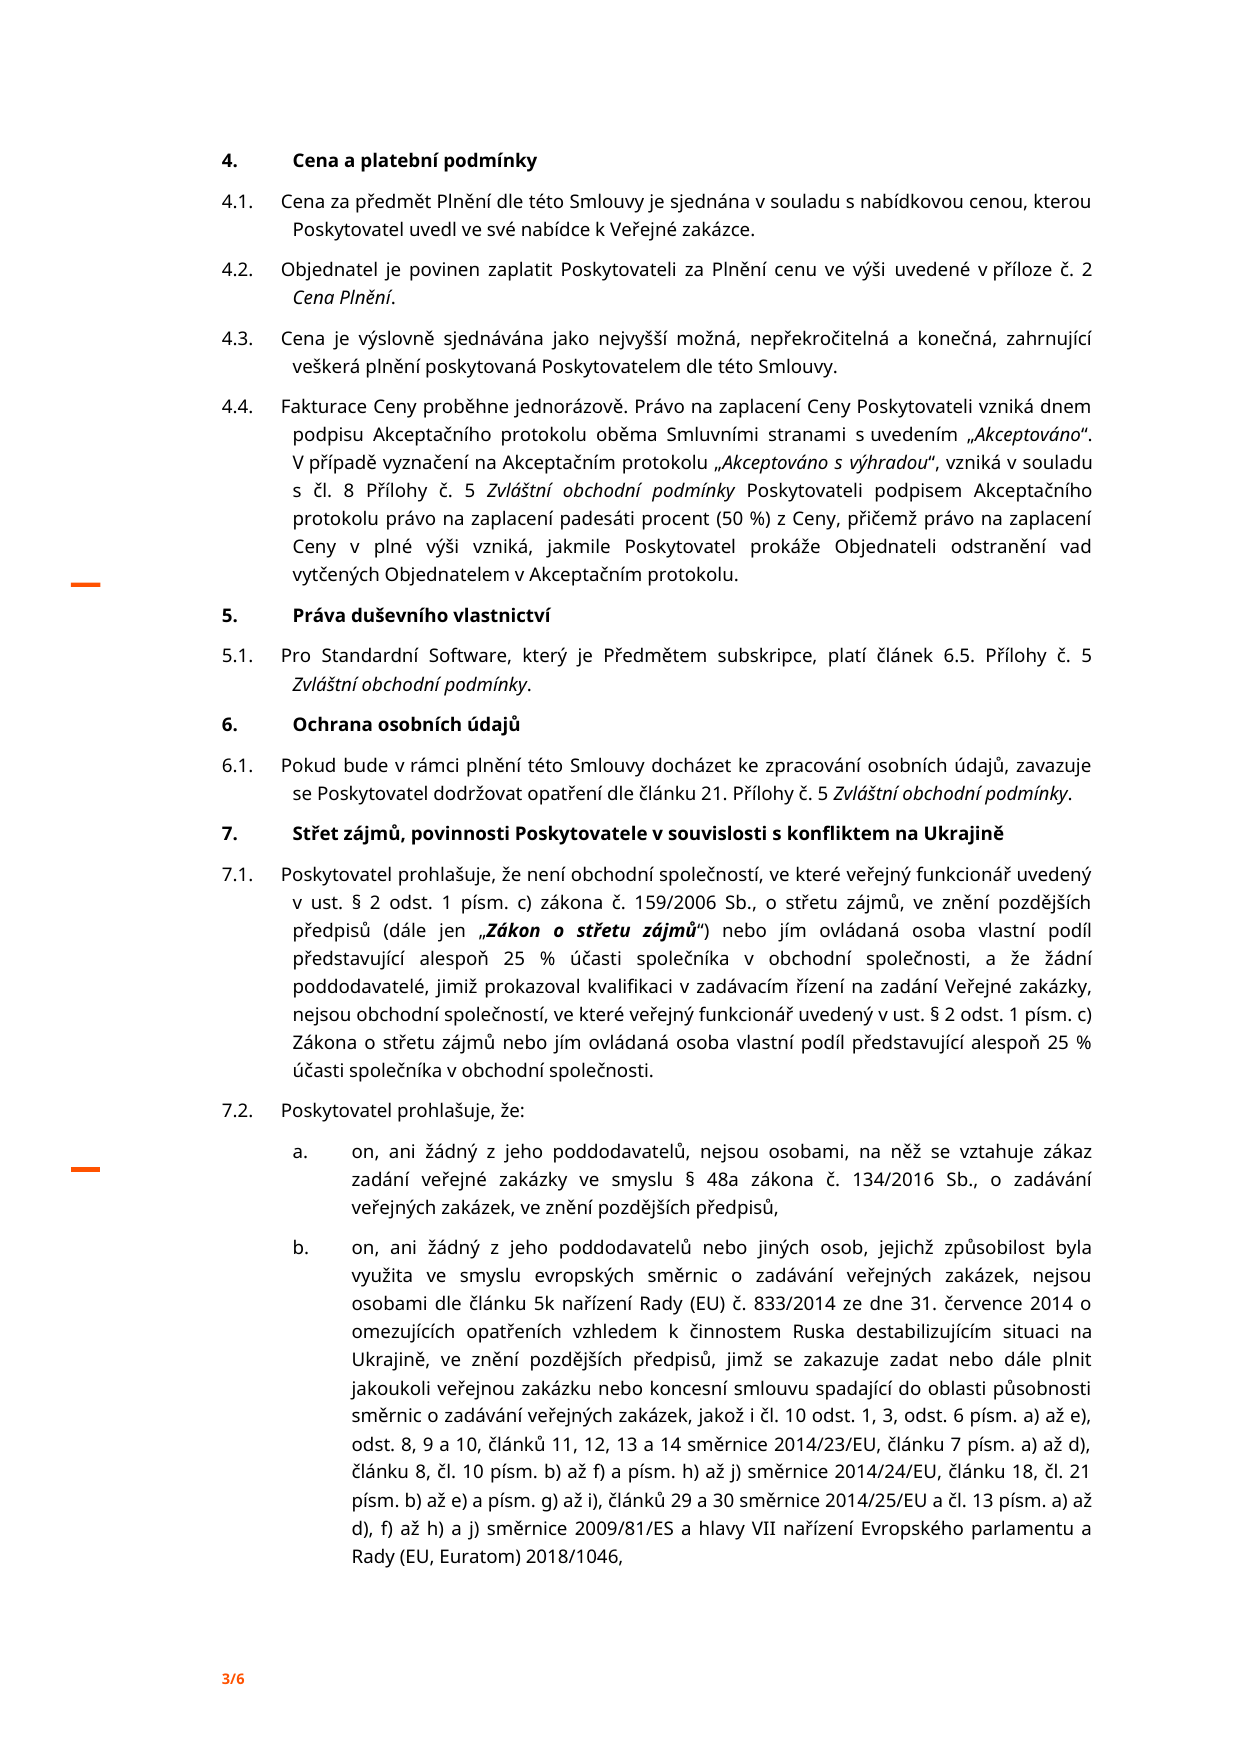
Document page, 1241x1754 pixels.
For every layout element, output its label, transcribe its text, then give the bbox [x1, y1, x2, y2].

text Poskytovatel prohlašuje, že: [222, 1098, 1093, 1123]
text Cena a platební podmínky [222, 147, 1093, 173]
text Práva duševního vlastnictví [222, 602, 1093, 628]
text Poskytovatel prohlašuje, že není obchodní společností, ve které veřejný funkcionář uvedený v ust. § 2 odst. 1 písm. c) zákona č. 159/2006 Sb., o střetu zájmů, ve znění pozdějších předpisů (dále jen „Zákon o střetu zájmů“) nebo jím ovládaná osoba vlastní podíl představující alespoň 25 % účasti společníka v obchodní společnosti, a že žádní poddodavatelé, jimiž prokazoval kvalifikaci v zadávacím řízení na zadání Veřejné zakázky, nejsou obchodní společností, ve které veřejný funkcionář uvedený v ust. § 2 odst. 1 písm. c) Zákona o střetu zájmů nebo jím ovládaná osoba vlastní podíl představující alespoň 25 % účasti společníka v obchodní společnosti. [222, 861, 1093, 1083]
text on, ani žádný z jeho poddodavatelů, nejsou osobami, na něž se vztahuje zákaz zadání veřejné zakázky ve smyslu § 48a zákona č. 134/2016 Sb., o zadávání veřejných zakázek, ve znění pozdějších předpisů, [292, 1138, 1093, 1220]
text on, ani žádný z jeho poddodavatelů nebo jiných osob, jejichž způsobilost byla využita ve smyslu evropských směrnic o zadávání veřejných zakázek, nejsou osobami dle článku 5k nařízení Rady (EU) č. 833/2014 ze dne 31. července 2014 o omezujících opatřeních vzhledem k činnostem Ruska destabilizujícím situaci na Ukrajině, ve znění pozdějších předpisů, jimž se zakazuje zadat nebo dále plnit jakoukoli veřejnou zakázku nebo koncesní smlouvu spadající do oblasti působnosti směrnic o zadávání veřejných zakázek, jakož i čl. 10 odst. 1, 3, odst. 6 písm. a) až e), odst. 8, 9 a 10, článků 11, 12, 13 a 14 směrnice 2014/23/EU, článku 7 písm. a) až d), článku 8, čl. 10 písm. b) až f) a písm. h) až j) směrnice 2014/24/EU, článku 18, čl. 21 písm. b) až e) a písm. g) až i), článků 29 a 30 směrnice 2014/25/EU a čl. 13 písm. a) až d), f) až h) a j) směrnice 2009/81/ES a hlavy VII nařízení Evropského parlamentu a Rady (EU, Euratom) 2018/1046, [292, 1235, 1093, 1568]
text Cena za předmět Plnění dle této Smlouvy je sjednána v souladu s nabídkovou cenou, kterou Poskytovatel uvedl ve své nabídce k Veřejné zakázce. [222, 188, 1093, 242]
text Objednatel je povinen zaplatit Poskytovateli za Plnění cenu ve výši uvedené v příloze č. 2 Cena Plnění. [222, 257, 1093, 310]
text Ochrana osobních údajů [222, 711, 1093, 737]
text Pro Standardní Software, který je Předmětem subskripce, platí článek 6.5. Přílohy č. 5 Zvláštní obchodní podmínky. [222, 643, 1093, 696]
text Pokud bude v rámci plnění této Smlouvy docházet ke zpracování osobních údajů, zavazuje se Poskytovatel dodržovat opatření dle článku 21. Přílohy č. 5 Zvláštní obchodní podmínky. [222, 752, 1093, 805]
text Fakturace Ceny proběhne jednorázově. Právo na zaplacení Ceny Poskytovateli vzniká dnem podpisu Akceptačního protokolu oběma Smluvními stranami s uvedením „Akceptováno“. V případě vyznačení na Akceptačním protokolu „Akceptováno s výhradou“, vzniká v souladu s čl. 8 Přílohy č. 5 Zvláštní obchodní podmínky Poskytovateli podpisem Akceptačního protokolu právo na zaplacení padesáti procent (50 %) z Ceny, přičemž právo na zaplacení Ceny v plné výši vzniká, jakmile Poskytovatel prokáže Objednateli odstranění vad vytčených Objednatelem v Akceptačním protokolu. [222, 394, 1093, 587]
text Střet zájmů, povinnosti Poskytovatele v souvislosti s konfliktem na Ukrajině [222, 820, 1093, 846]
text Cena je výslovně sjednávána jako nejvyšší možná, nepřekročitelná a konečná, zahrnující veškerá plnění poskytovaná Poskytovatelem dle této Smlouvy. [222, 325, 1093, 379]
